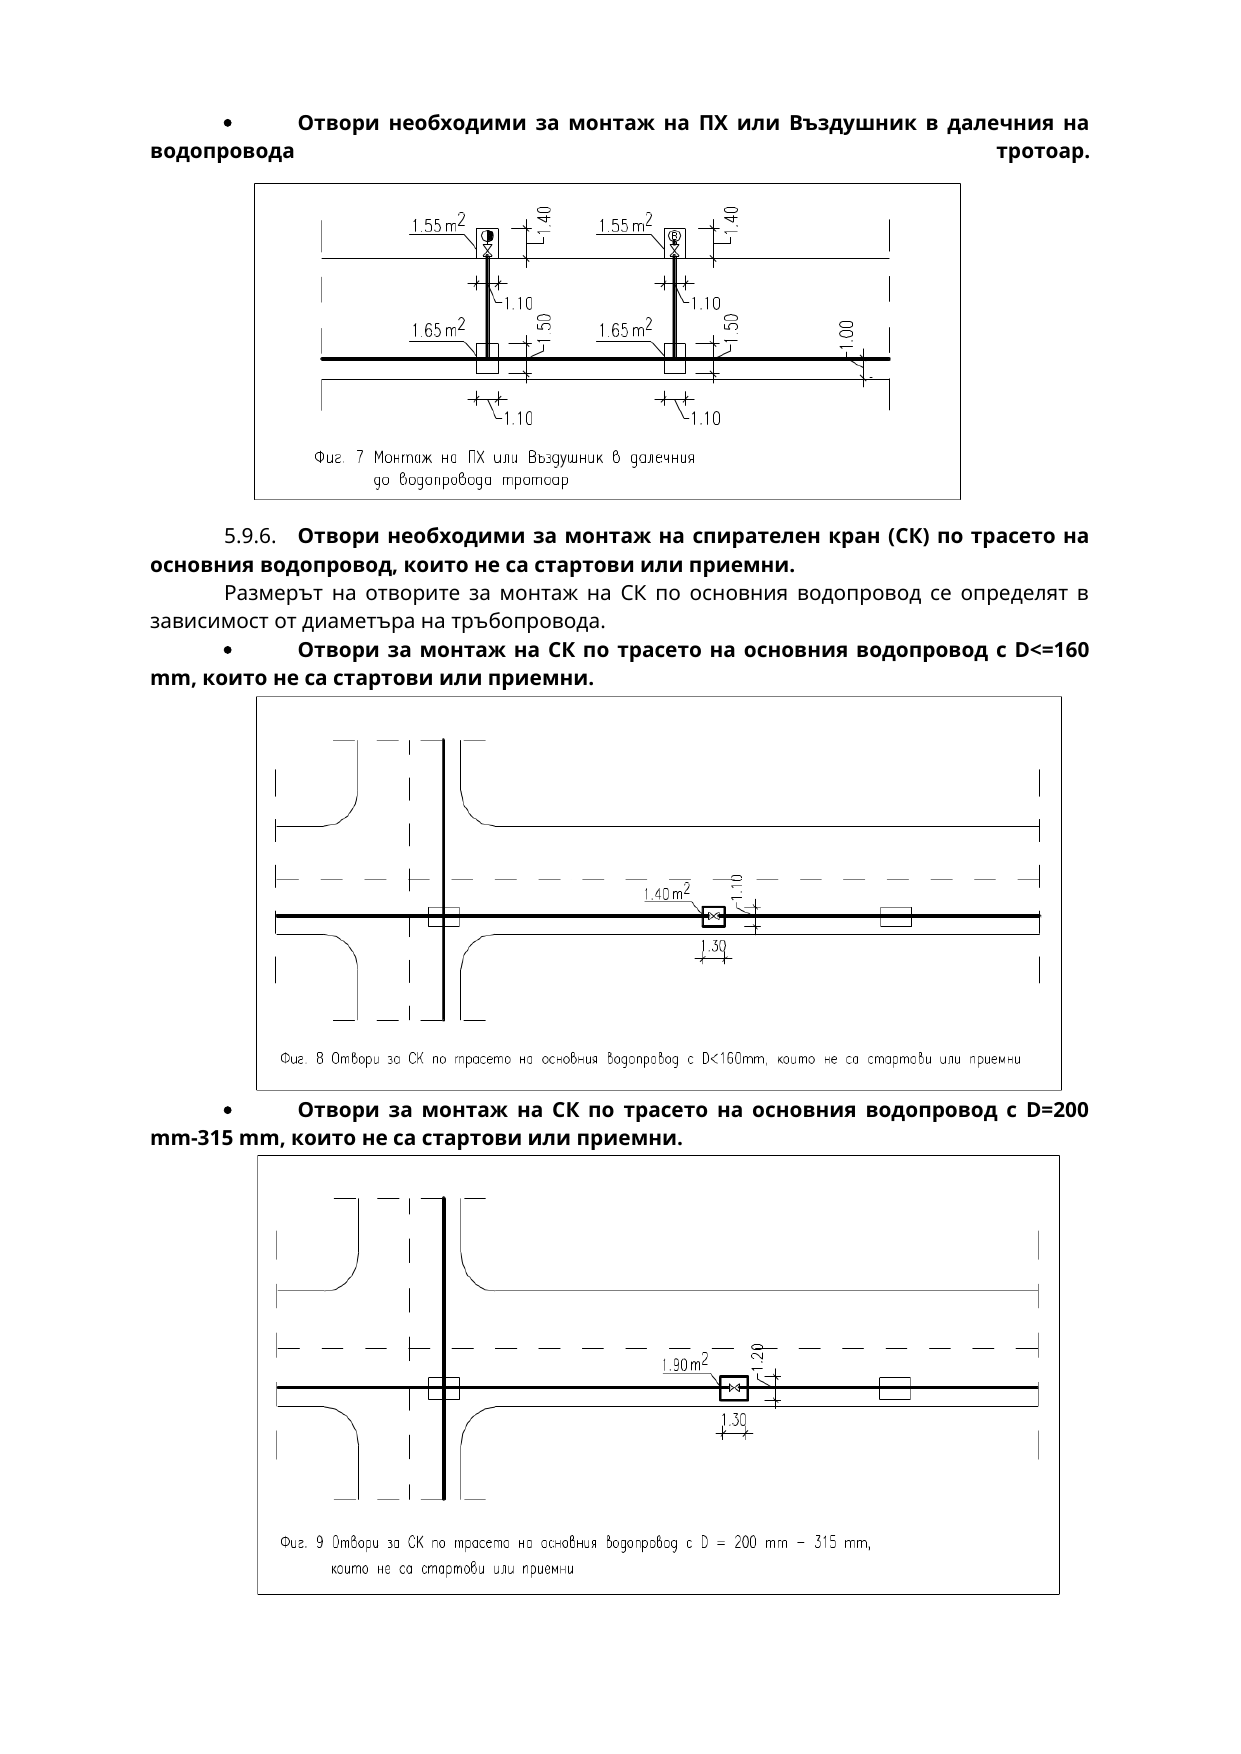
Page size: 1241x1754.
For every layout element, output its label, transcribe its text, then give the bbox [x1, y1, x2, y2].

list Отвори за монтаж на СК по трасето на основния водопровод с D=200 mm-315 mm, които не са стартови или приемни. [150, 1095, 1090, 1152]
list Отвори необходими за монтаж на спирателен кран (СК) по трасето на основния водопровод, които не са стартови или приемни. [150, 522, 1090, 578]
text Размерът на отворите за монтаж на СК по основния водопровод се определят в зависимост от диаметъра на тръбопровода. [150, 578, 1090, 635]
list Отвори за монтаж на СК по трасето на основния водопровод с D<=160 mm, които не са стартови или приемни. [150, 635, 1090, 692]
list Отвори необходими за монтаж на ПХ или Въздушник в далечния на водопровода тротоар. [150, 108, 1090, 164]
